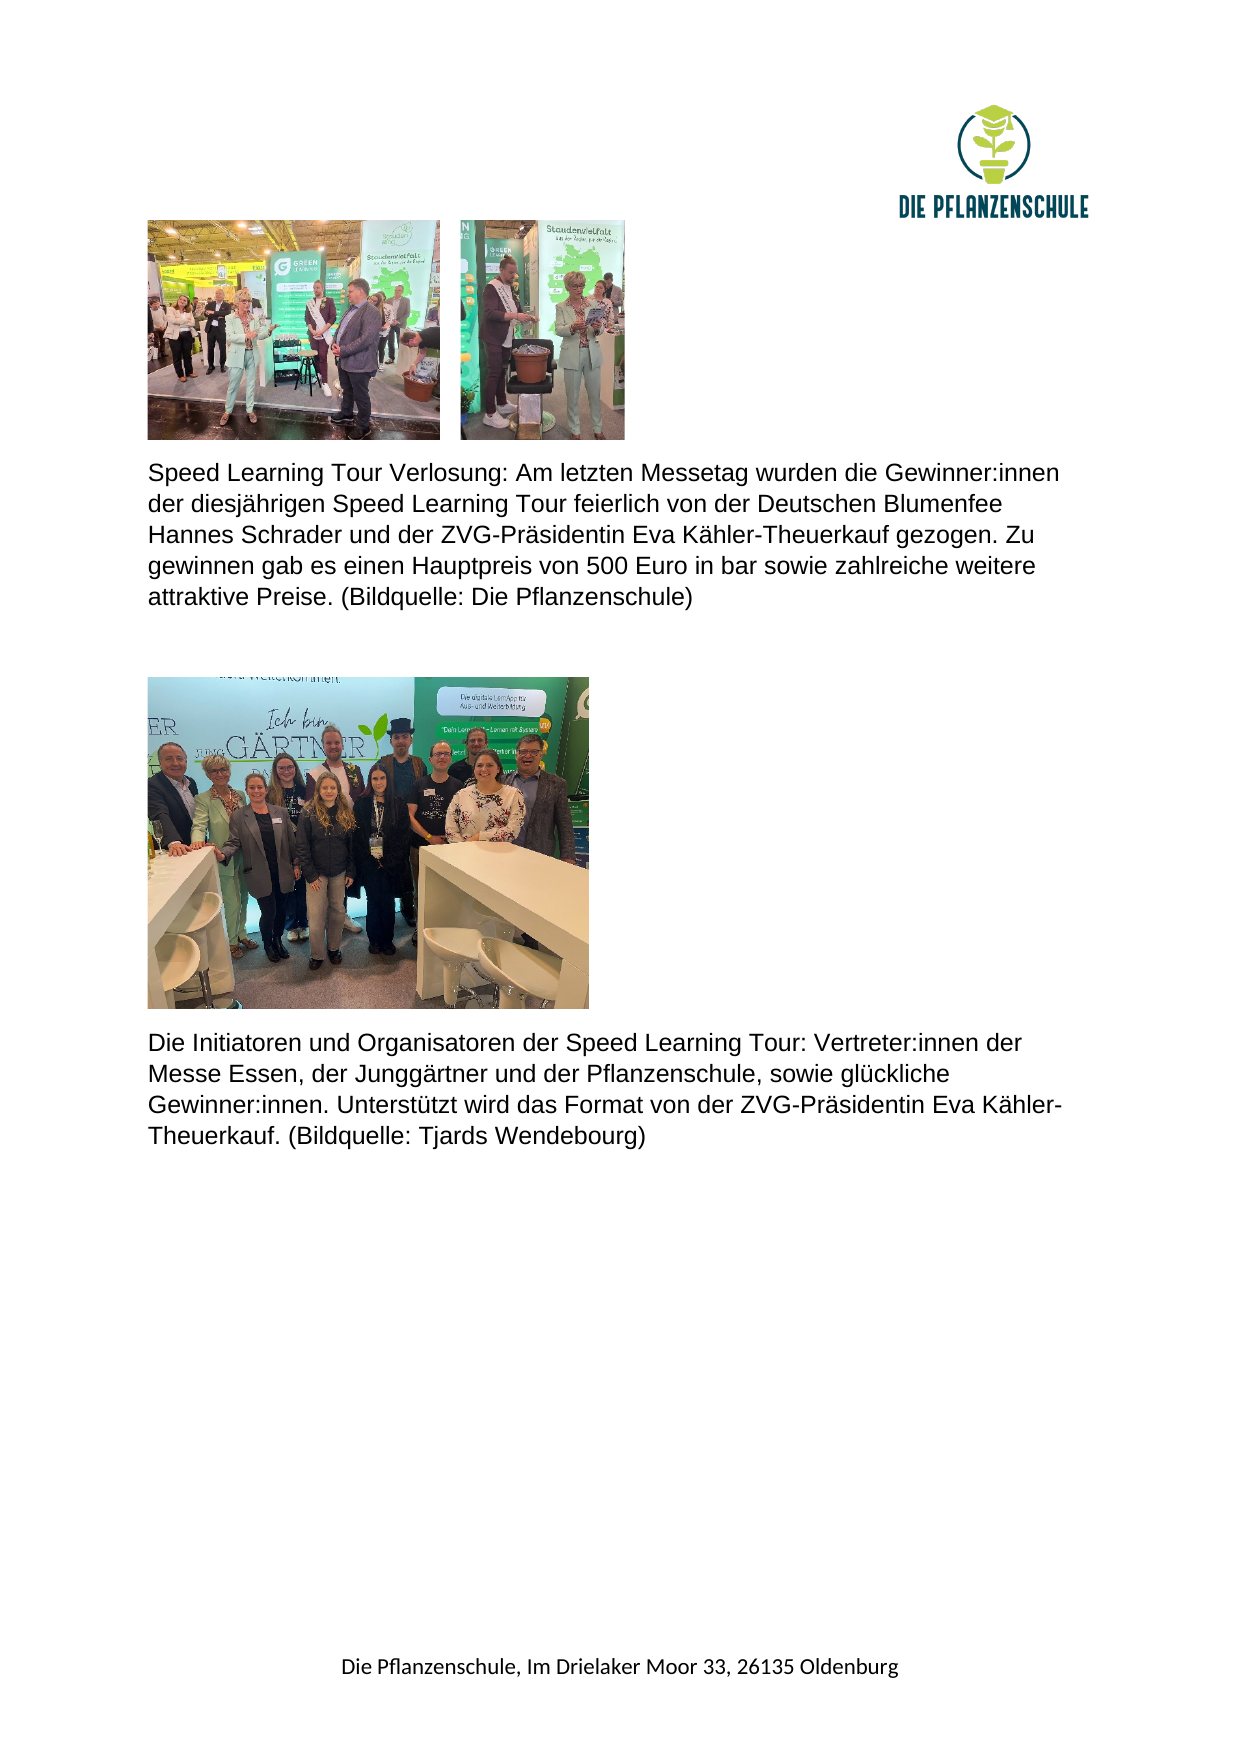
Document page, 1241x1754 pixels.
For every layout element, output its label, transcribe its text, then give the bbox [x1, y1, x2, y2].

text Die Initiatoren und Organisatoren der Speed Learning Tour: Vertreter:innen der Messe Essen, der Junggärtner und der Pflanzenschule, sowie glückliche Gewinner:innen. Unterstützt wird das Format von der ZVG-Präsidentin Eva Kähler-Theuerkauf. (Bildquelle: Tjards Wendebourg) [148, 1028, 1093, 1150]
picture [893, 101, 1093, 221]
text Speed Learning Tour Verlosung: Am letzten Messetag wurden die Gewinner:innen der diesjährigen Speed Learning Tour feierlich von der Deutschen Blumenfee Hannes Schrader und der ZVG-Präsidentin Eva Kähler-Theuerkauf gezogen. Zu gewinnen gab es einen Hauptpreis von 500 Euro in bar sowie zahlreiche weitere attraktive Preise. (Bildquelle: Die Pflanzenschule) [148, 458, 1093, 611]
picture [460, 220, 625, 440]
picture [147, 677, 589, 1009]
picture [147, 220, 440, 440]
